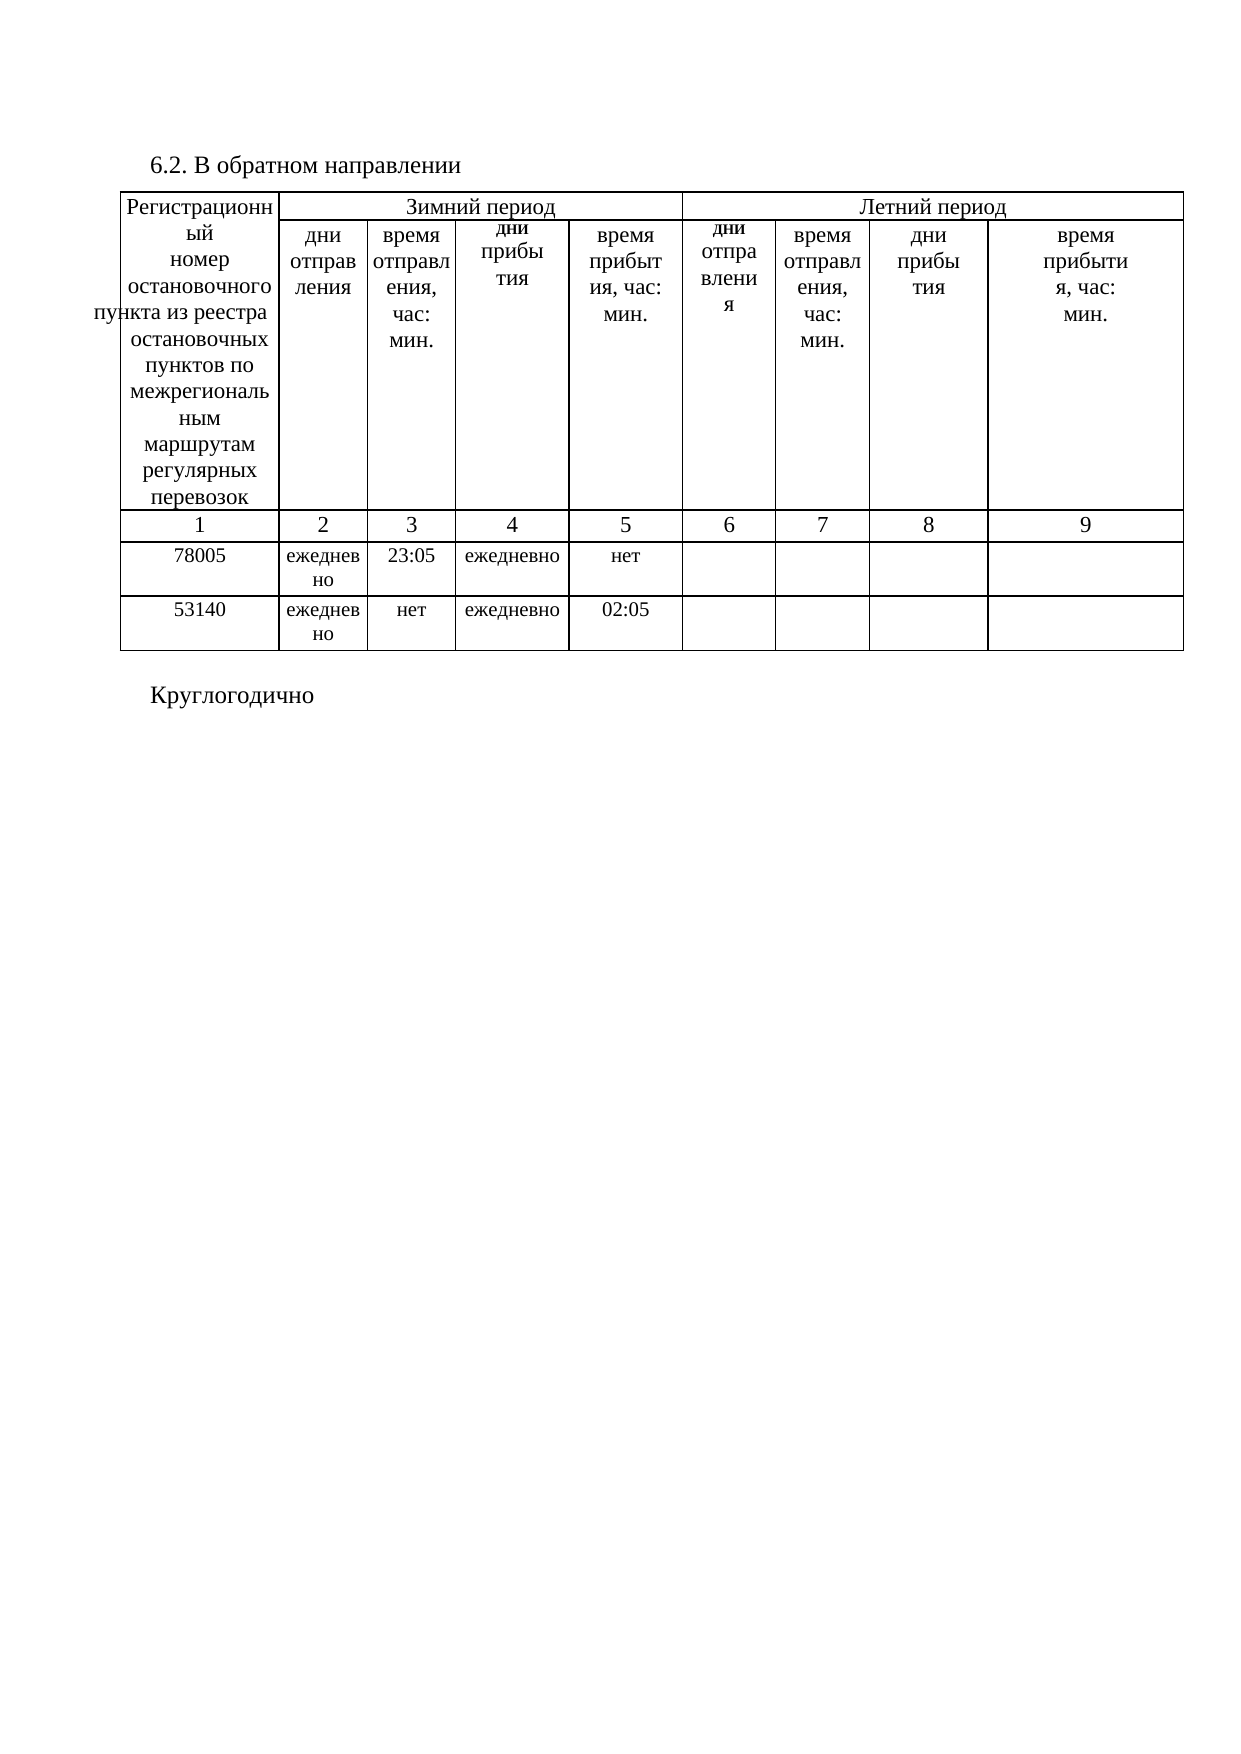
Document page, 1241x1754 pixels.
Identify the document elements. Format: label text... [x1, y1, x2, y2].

table_cell 5 [570, 511, 682, 541]
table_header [121, 193, 278, 509]
table_cell 7 [776, 511, 869, 541]
table_cell ежедневно [456, 543, 568, 595]
table_cell ДНИ отпра влени я [683, 221, 775, 509]
table_cell 4 [456, 511, 568, 541]
table_cell 8 [870, 511, 987, 541]
table_cell 9 [989, 511, 1183, 541]
table_cell 6 [683, 511, 775, 541]
table_cell нет [570, 543, 682, 595]
table_cell время прибыт ия, час: мин. [570, 221, 682, 509]
table_cell 23:05 [368, 543, 455, 595]
table_cell [989, 543, 1183, 595]
table_cell время отправл ения, час: мин. [776, 221, 869, 509]
text 6.2. В обратном направлении [150, 150, 1090, 179]
table_cell ежедневно [456, 597, 568, 650]
table_cell [870, 543, 987, 595]
table_header Зимний период [280, 193, 682, 219]
text Круглогодично [150, 680, 1090, 709]
table_cell ежедневно [280, 597, 367, 650]
table_cell дни отправ ления [280, 221, 367, 509]
table_cell 53140 [121, 597, 278, 650]
table_cell 78005 [121, 543, 278, 595]
table_cell ДНИ прибы тия [456, 221, 568, 509]
table_cell 3 [368, 511, 455, 541]
table_cell время отправл ения, час: мин. [368, 221, 455, 509]
table_cell нет [368, 597, 455, 650]
table_cell дни прибы тия [870, 221, 987, 509]
table_cell [989, 597, 1183, 650]
table_cell ежедневно [280, 543, 367, 595]
table_cell 1 [121, 511, 278, 541]
table_cell 2 [280, 511, 367, 541]
table_cell время прибыти я, час: мин. [989, 221, 1183, 509]
table_cell [776, 543, 869, 595]
table_cell [683, 597, 775, 650]
table_cell [776, 597, 869, 650]
table_header Летний период [683, 193, 1183, 219]
table_cell 02:05 [570, 597, 682, 650]
table_cell [683, 543, 775, 595]
table_cell [870, 597, 987, 650]
